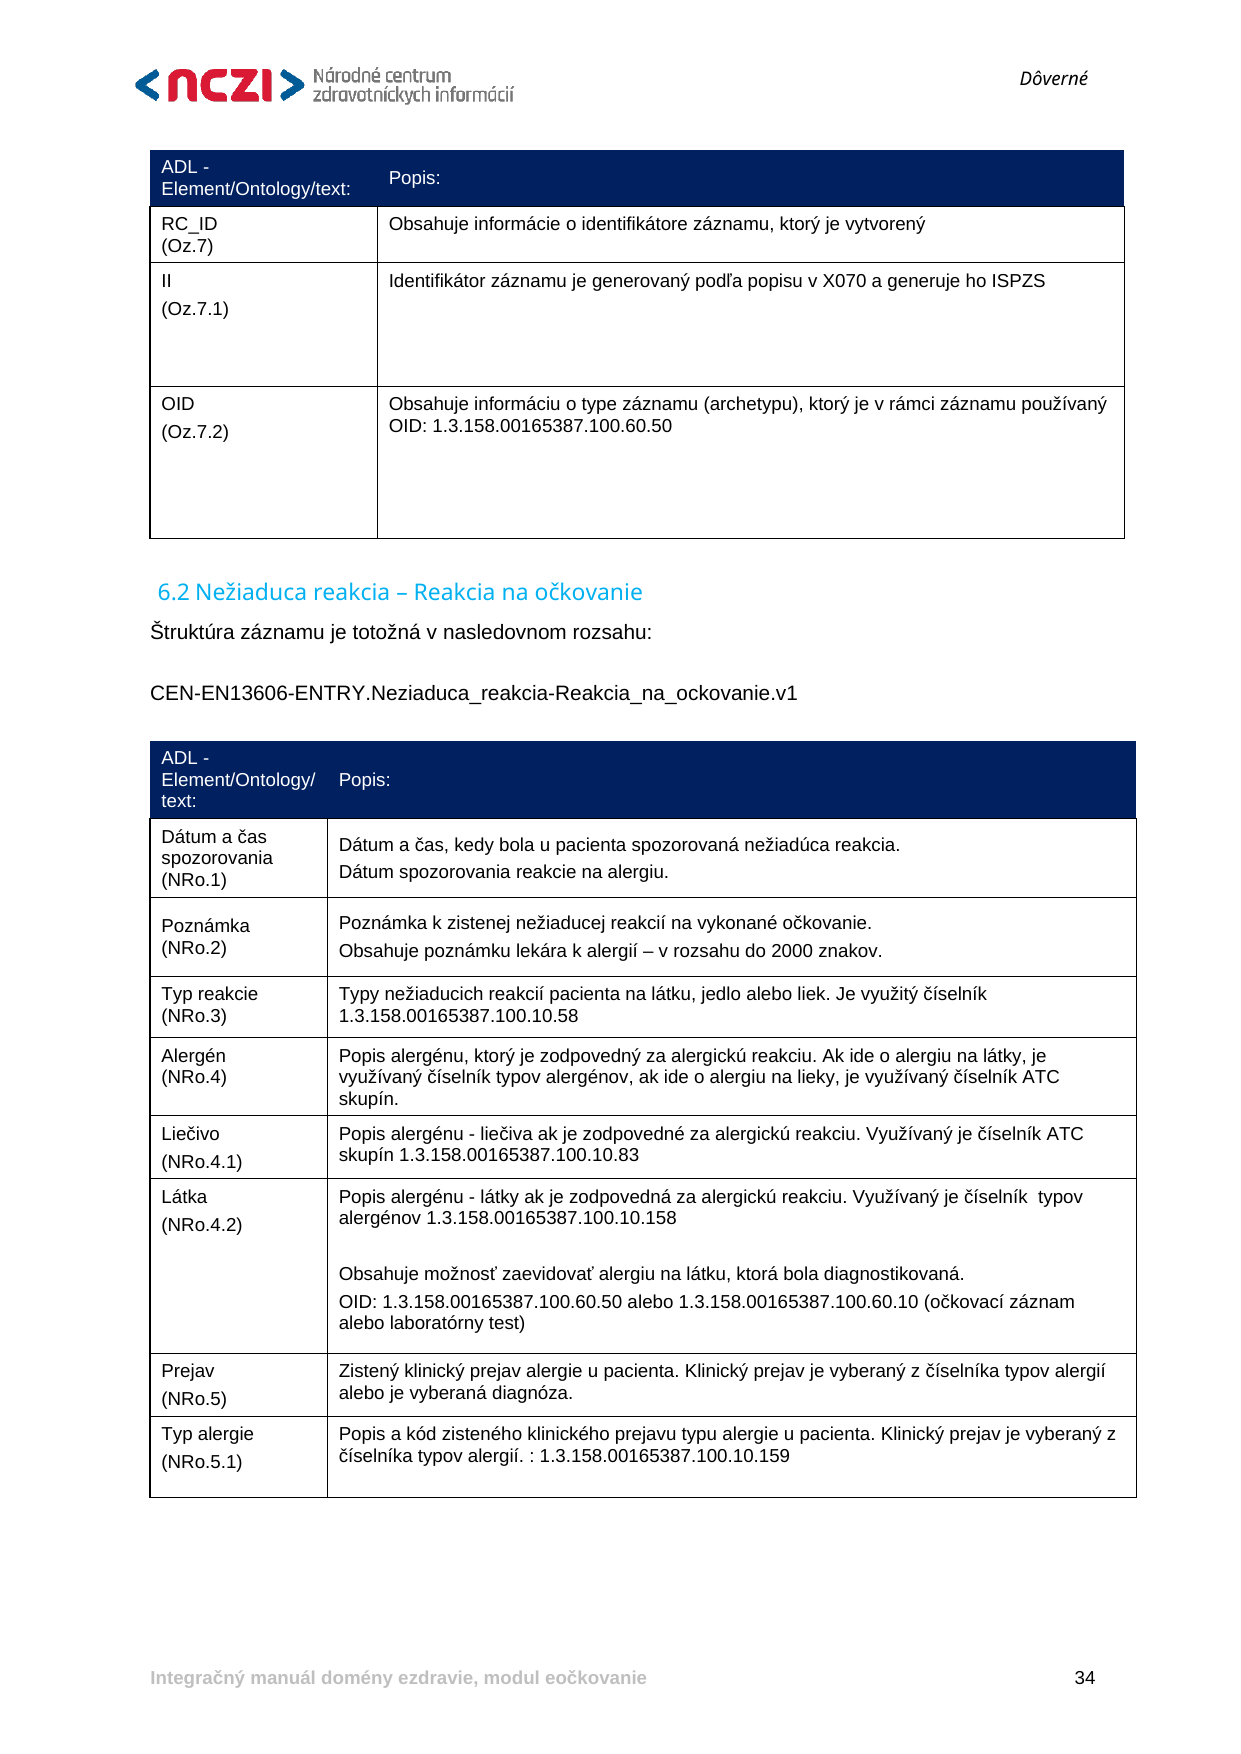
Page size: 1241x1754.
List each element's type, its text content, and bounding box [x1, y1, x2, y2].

table_header Popis: [377, 150, 1124, 206]
table_cell Popis alergénu - látky ak je zodpovedná za alergickú reakciu. Využívaný je číselník typov alergénov 1.3.158.00165387.100.10.158 Obsahuje možnosť zaevidovať alergiu na látku, ktorá bola diagnostikovaná. OID: 1.3.158.00165387.100.60.50 alebo 1.3.158.00165387.100.60.10 (očkovací záznam alebo laboratórny test) [328, 1179, 1136, 1353]
table_cell Popis alergénu - liečiva ak je zodpovedné za alergickú reakciu. Využívaný je číselník ATC skupín 1.3.158.00165387.100.10.83 [328, 1116, 1136, 1178]
table_cell Dátum a čas, kedy bola u pacienta spozorovaná nežiadúca reakcia. Dátum spozorovania reakcie na alergiu. [328, 819, 1136, 897]
table_cell Popis a kód zisteného klinického prejavu typu alergie u pacienta. Klinický prejav je vyberaný z číselníka typov alergií. : 1.3.158.00165387.100.10.159 [328, 1417, 1136, 1497]
table_cell RC_ID (Oz.7) [151, 207, 377, 262]
table_cell Alergén (NRo.4) [151, 1038, 327, 1115]
text CEN-EN13606-ENTRY.Neziaduca_reakcia-Reakcia_na_ockovanie.v1 [150, 681, 1090, 704]
table_header ADL - Element/Ontology/text: [150, 741, 327, 818]
table_cell Zistený klinický prejav alergie u pacienta. Klinický prejav je vyberaný z číselníka typov alergií alebo je vyberaná diagnóza. [328, 1354, 1136, 1416]
table_cell Obsahuje informáciu o type záznamu (archetypu), ktorý je v rámci záznamu používaný OID: 1.3.158.00165387.100.60.50 [378, 387, 1124, 538]
table_cell Typy nežiaducich reakcií pacienta na látku, jedlo alebo liek. Je využitý číselník 1.3.158.00165387.100.10.58 [328, 977, 1136, 1037]
table_header ADL - Element/Ontology/text: [150, 150, 377, 206]
table_cell Látka (NRo.4.2) [151, 1179, 327, 1353]
subtitle Nežiaduca reakcia – Reakcia na očkovanie [157, 576, 1090, 608]
table_cell Poznámka (NRo.2) [151, 898, 327, 976]
table_cell Identifikátor záznamu je generovaný podľa popisu v X070 a generuje ho ISPZS [378, 263, 1124, 386]
picture [123, 53, 526, 118]
table_cell Dátum a čas spozorovania (NRo.1) [151, 819, 327, 897]
table_cell II (Oz.7.1) [151, 263, 377, 386]
table_cell Typ reakcie (NRo.3) [151, 977, 327, 1037]
table_cell Obsahuje informácie o identifikátore záznamu, ktorý je vytvorený [378, 207, 1124, 262]
table_cell Poznámka k zistenej nežiaducej reakcií na vykonané očkovanie. Obsahuje poznámku lekára k alergií – v rozsahu do 2000 znakov. [328, 898, 1136, 976]
text Štruktúra záznamu je totožná v nasledovnom rozsahu: [150, 620, 1090, 644]
table_cell OID (Oz.7.2) [151, 387, 377, 538]
table_cell Liečivo (NRo.4.1) [151, 1116, 327, 1178]
table_cell Typ alergie (NRo.5.1) [151, 1417, 327, 1497]
table_cell Popis alergénu, ktorý je zodpovedný za alergickú reakciu. Ak ide o alergiu na látky, je využívaný číselník typov alergénov, ak ide o alergiu na lieky, je využívaný číselník ATC skupín. [328, 1038, 1136, 1115]
table_header Popis: [327, 741, 1136, 818]
table_cell Prejav (NRo.5) [151, 1354, 327, 1416]
